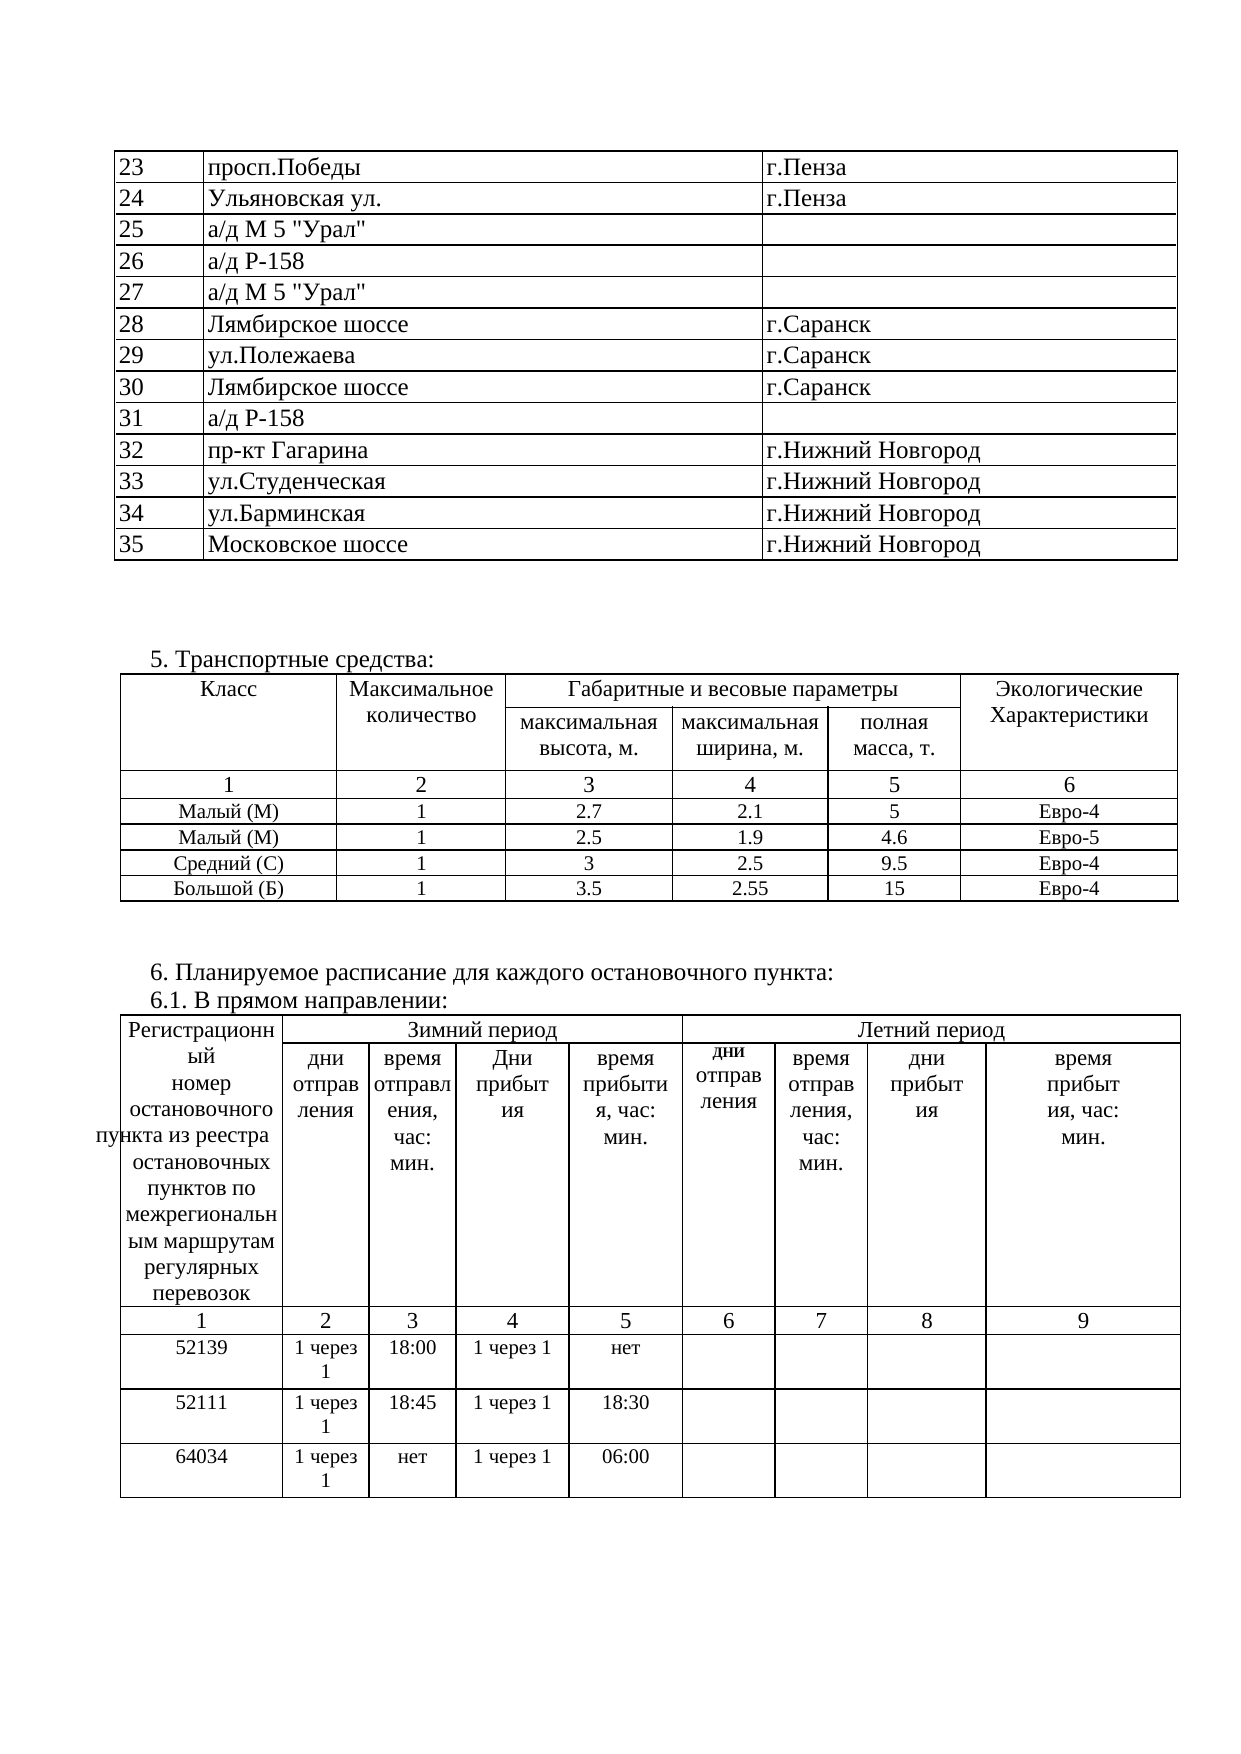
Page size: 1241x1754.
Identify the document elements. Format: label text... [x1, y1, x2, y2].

table_cell 7 [776, 1307, 867, 1334]
table_cell 4 [673, 771, 827, 798]
table_cell 23 [115, 152, 203, 181]
table_cell [868, 1444, 985, 1497]
table_header Экологические Характеристики [961, 675, 1177, 770]
table_cell 34 [115, 497, 203, 527]
table_cell [763, 213, 1177, 244]
table_cell а/д Р-158 [204, 246, 762, 276]
table_cell 28 [115, 308, 203, 339]
table_cell 1 через 1 [283, 1335, 368, 1388]
table_cell Лямбирское шоссе [204, 309, 762, 339]
table_cell а/д Р-158 [204, 403, 762, 433]
table_cell г.Саранск [763, 370, 1177, 402]
table_cell г.Пенза [763, 152, 1177, 181]
table_cell 8 [868, 1307, 985, 1334]
table_cell Ульяновская ул. [204, 183, 762, 213]
table_cell 2.1 [673, 799, 827, 823]
text 5. Транспортные средства: [150, 644, 1090, 673]
table_cell 2 [283, 1307, 368, 1334]
table_cell 18:00 [370, 1335, 455, 1388]
table_cell [868, 1390, 985, 1442]
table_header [121, 1016, 282, 1306]
table_cell 32 [115, 434, 203, 464]
table_cell 3 [370, 1307, 455, 1334]
table_cell 2.55 [673, 876, 827, 900]
table_cell [868, 1335, 985, 1388]
table_cell а/д М 5 "Урал" [204, 215, 762, 244]
table_cell пр-кт Гагарина [204, 435, 762, 464]
table_cell 25 [115, 214, 203, 244]
table_cell время прибыти я, час: мин. [570, 1044, 682, 1306]
table_cell 3.5 [506, 876, 672, 900]
table_cell 1 через 1 [457, 1444, 568, 1497]
table_cell 29 [115, 340, 203, 370]
table_cell [776, 1390, 867, 1442]
table_cell 1 [337, 799, 505, 823]
table_cell 1 [121, 771, 336, 798]
table_cell Дни прибыт ия [457, 1044, 568, 1306]
table_cell [683, 1335, 774, 1388]
table_cell г.Нижний Новгород [763, 528, 1177, 559]
table_cell [987, 1444, 1180, 1497]
table_cell 9.5 [829, 851, 960, 874]
table_cell время прибыт ия, час: мин. [987, 1044, 1180, 1306]
table_cell 18:30 [570, 1390, 682, 1442]
text 6. Планируемое расписание для каждого остановочного пункта: [150, 957, 1090, 986]
table_cell полная масса, т. [829, 708, 960, 770]
table_cell 52111 [121, 1390, 282, 1442]
table_cell 06:00 [570, 1444, 682, 1497]
table_cell 64034 [121, 1444, 282, 1497]
table_header Габаритные и весовые параметры [506, 675, 960, 706]
table_cell [763, 402, 1177, 433]
table_cell 1 [121, 1307, 282, 1334]
table_cell Евро-5 [961, 825, 1177, 849]
table_cell время отправл ения, час: мин. [370, 1044, 455, 1306]
table_cell 52139 [121, 1335, 282, 1388]
table_cell 3 [506, 771, 672, 798]
table_cell ДНИ отправ ления [683, 1044, 774, 1306]
table_cell г.Пенза [763, 181, 1177, 213]
table_cell 5 [570, 1307, 682, 1334]
table_cell г.Нижний Новгород [763, 433, 1177, 464]
table_cell 1 через 1 [457, 1390, 568, 1442]
table_cell дни отправ ления [283, 1044, 368, 1306]
table_cell 1 через 1 [457, 1335, 568, 1388]
table_cell 5 [829, 771, 960, 798]
table_cell максимальная ширина, м. [673, 708, 827, 770]
table_cell [683, 1390, 774, 1442]
table_cell 2.5 [506, 825, 672, 849]
table_cell 27 [115, 277, 203, 307]
table_cell 24 [115, 183, 203, 213]
table_cell время отправ ления, час: мин. [776, 1044, 867, 1306]
table_cell 1.9 [673, 825, 827, 849]
table_cell [683, 1444, 774, 1497]
table_header Класс [121, 675, 336, 770]
table_cell г.Нижний Новгород [763, 465, 1177, 496]
table_cell дни прибыт ия [868, 1044, 985, 1306]
table_cell Евро-4 [961, 851, 1177, 874]
table_header Летний период [683, 1016, 1180, 1042]
table_cell 30 [115, 371, 203, 402]
table_cell г.Саранск [763, 339, 1177, 370]
table_cell Евро-4 [961, 799, 1177, 823]
table_cell [776, 1444, 867, 1497]
table_cell Московское шоссе [204, 529, 762, 559]
table_cell а/д М 5 "Урал" [204, 277, 762, 307]
table_cell 5 [829, 799, 960, 823]
table_cell 1 [337, 825, 505, 849]
table_cell [987, 1335, 1180, 1388]
table_header Максимальное количество [337, 675, 505, 770]
table_cell просп.Победы [204, 152, 762, 181]
table_cell Большой (Б) [121, 876, 336, 900]
table_cell г.Нижний Новгород [763, 496, 1177, 527]
table_cell 2.5 [673, 851, 827, 874]
table_cell 3 [506, 851, 672, 874]
table_cell [763, 276, 1177, 307]
table_cell 1 через 1 [283, 1444, 368, 1497]
table_cell Малый (М) [121, 825, 336, 849]
table_cell 4.6 [829, 825, 960, 849]
table_cell Евро-4 [961, 876, 1177, 900]
table_cell ул.Полежаева [204, 340, 762, 370]
table_cell Средний (С) [121, 851, 336, 874]
table_cell 31 [115, 403, 203, 433]
table_cell 6 [961, 771, 1177, 798]
table_header Зимний период [283, 1016, 682, 1042]
table_cell 1 [337, 876, 505, 900]
table_cell 6 [683, 1307, 774, 1334]
table_cell ул.Барминская [204, 498, 762, 527]
table_cell Малый (М) [121, 799, 336, 823]
table_cell Лямбирское шоссе [204, 372, 762, 402]
table_cell 4 [457, 1307, 568, 1334]
table_cell [987, 1390, 1180, 1442]
table_cell г.Саранск [763, 307, 1177, 339]
table_cell 2 [337, 771, 505, 798]
table_cell 1 через 1 [283, 1390, 368, 1442]
table_cell 9 [987, 1307, 1180, 1334]
table_cell 33 [115, 466, 203, 496]
table_cell 35 [115, 529, 203, 559]
table_cell максимальная высота, м. [506, 708, 672, 770]
table_cell 26 [115, 245, 203, 276]
table_cell 1 [337, 851, 505, 874]
table_cell нет [370, 1444, 455, 1497]
text 6.1. В прямом направлении: [150, 986, 1090, 1014]
table_cell 15 [829, 876, 960, 900]
table_cell [776, 1335, 867, 1388]
table_cell [763, 244, 1177, 276]
table_cell нет [570, 1335, 682, 1388]
table_cell ул.Студенческая [204, 466, 762, 496]
table_cell 2.7 [506, 799, 672, 823]
table_cell 18:45 [370, 1390, 455, 1442]
